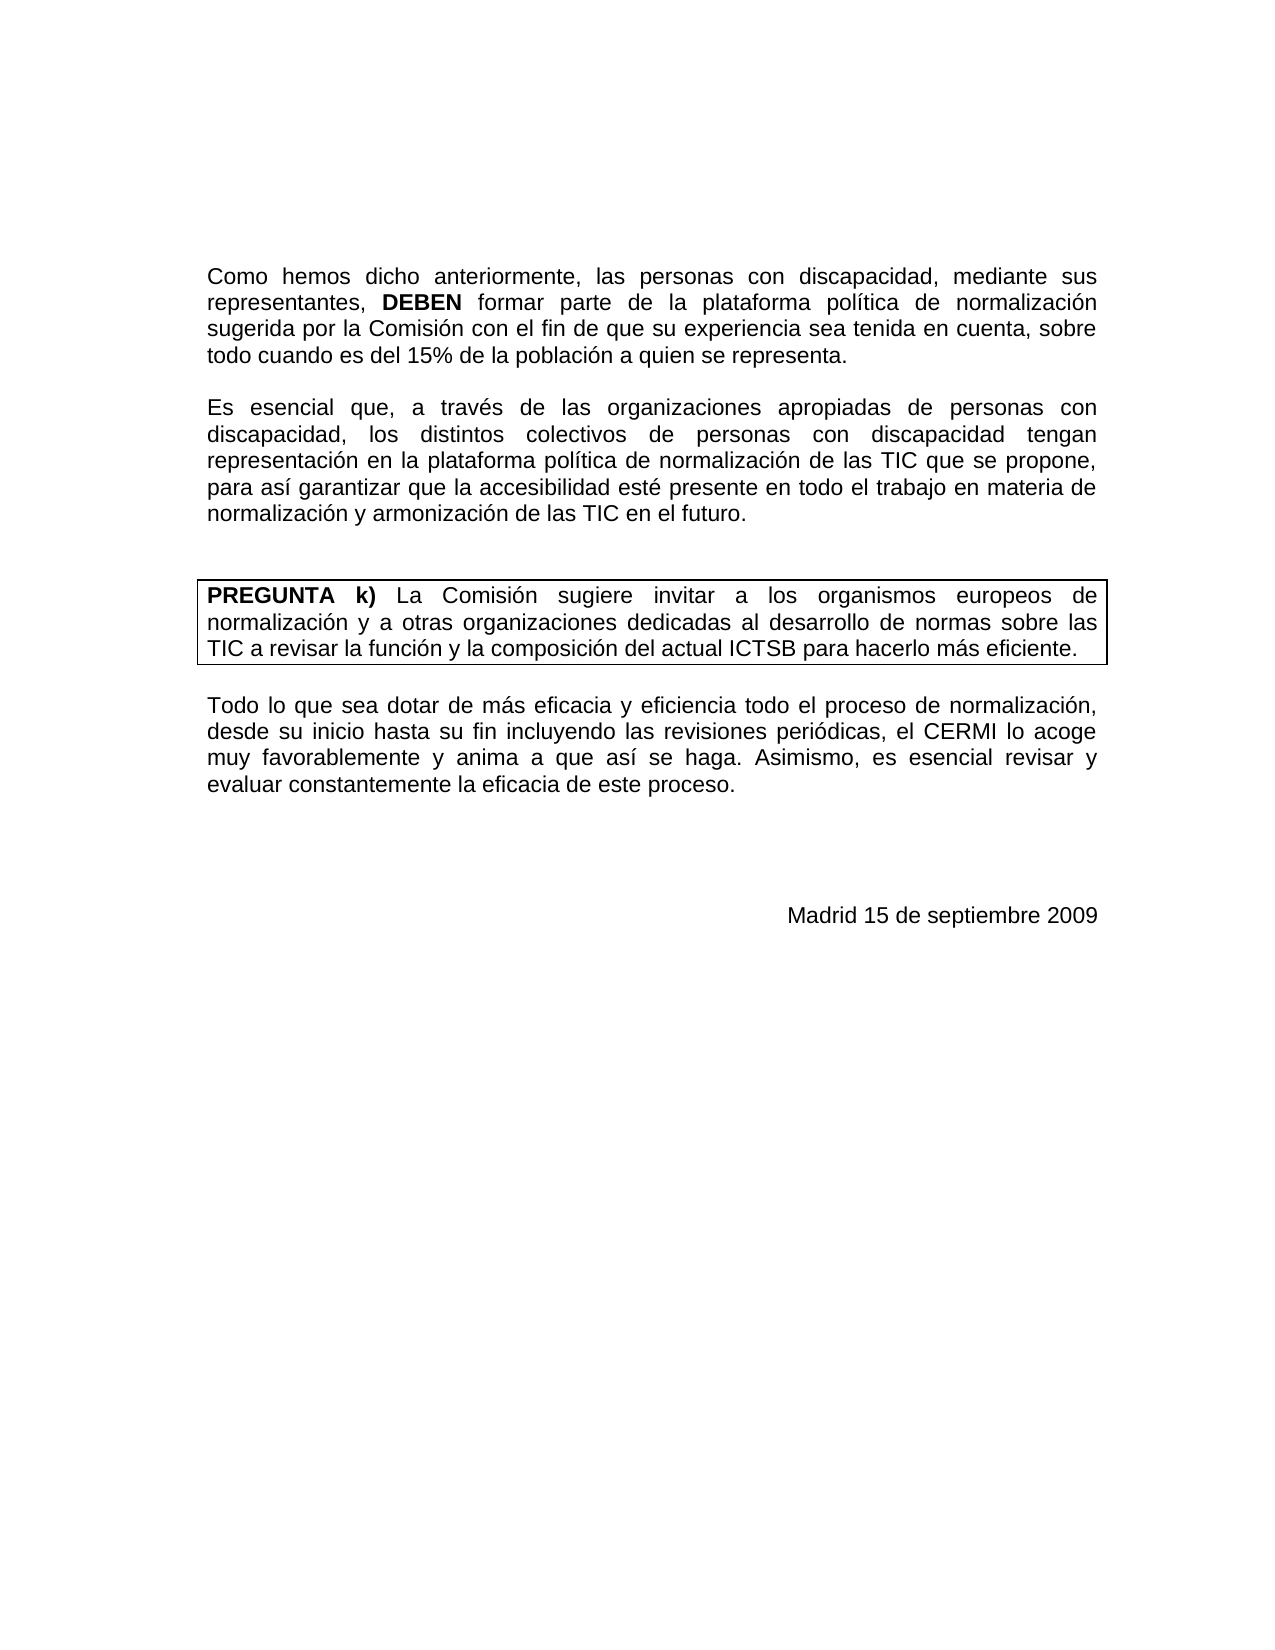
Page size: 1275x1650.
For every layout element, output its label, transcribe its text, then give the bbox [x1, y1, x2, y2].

text PREGUNTA k) sugiere invitar a los organismos europeos de normalización y a otras organizaciones dedicadas al desarrollo de normas sobre las TIC a revisar la función y la composición del actual ICTSB para hacerlo más eficiente. [198, 581, 1106, 664]
text Todo lo que sea dotar de más eficacia y eficiencia todo el proceso de normalización, desde su inicio hasta su fin incluyendo las revisiones periódicas, el CERMI lo acoge muy favorablemente y anima a que así se haga. Asimismo, es esencial revisar y evaluar constantemente la eficacia de este proceso. [207, 692, 1098, 797]
text Madrid 15 de septiembre 2009 [207, 902, 1098, 929]
text Es esencial que, a través de las organizaciones apropiadas de personas con discapacidad, los distintos colectivos de personas con discapacidad tengan representación en la plataforma política de normalización de las TIC que se propone, para así garantizar que la accesibilidad esté presente en todo el trabajo en materia de normalización y armonización de las TIC en el futuro. [207, 394, 1098, 526]
text Como hemos dicho anteriormente, las personas con discapacidad, mediante sus representantes, DEBEN formar parte de la plataforma política de normalización sugerida por con el fin de que su experiencia sea tenida en cuenta, sobre todo cuando es del 15% de la población a quien se representa. [207, 263, 1098, 368]
